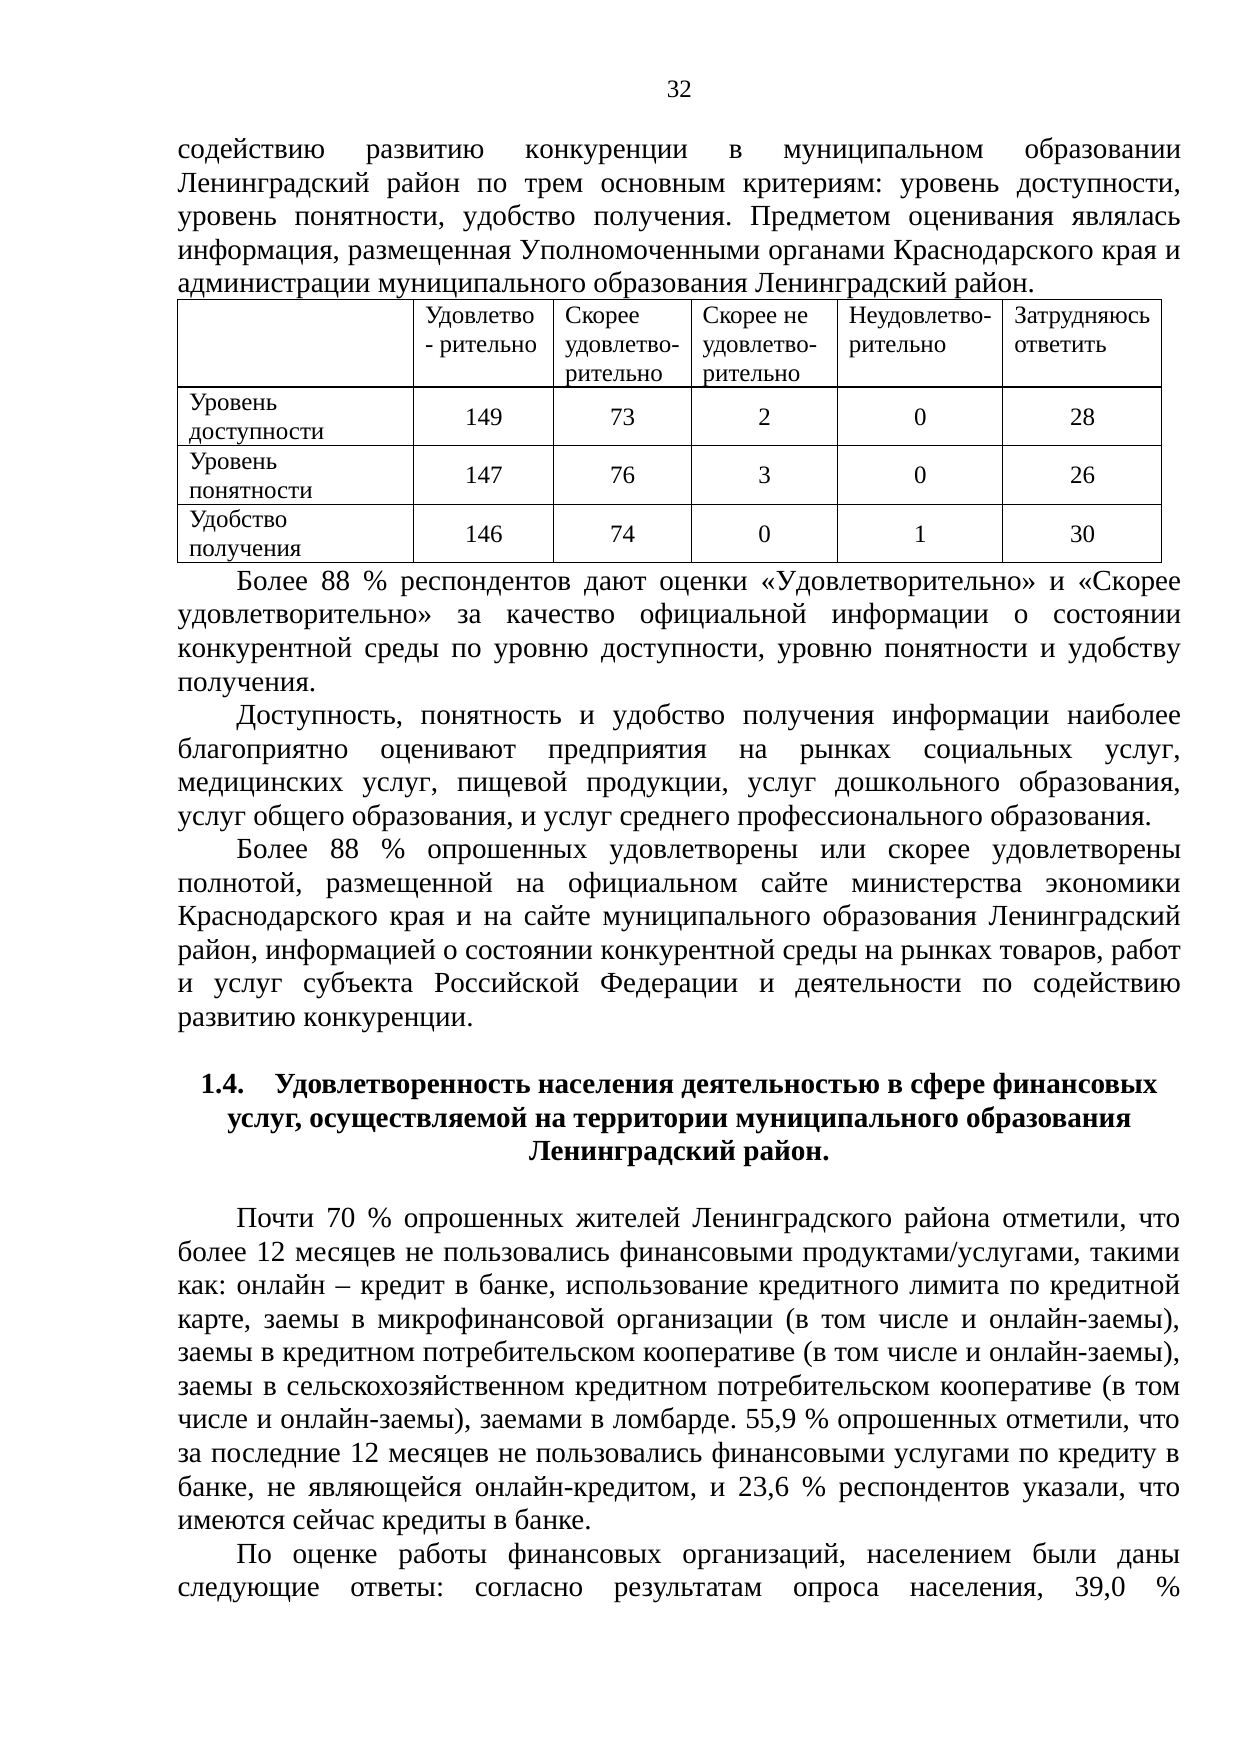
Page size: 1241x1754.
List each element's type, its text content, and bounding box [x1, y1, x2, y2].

table_cell 3 [692, 446, 837, 503]
table_header [178, 300, 413, 386]
text Доступность, понятность и удобство получения информации наиболее благоприятно оценивают предприятия на рынках социальных услуг, медицинских услуг, пищевой продукции, услуг дошкольного образования, услуг общего образования, и услуг среднего профессионального образования. [177, 697, 1182, 831]
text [177, 1536, 1181, 1603]
text Более 88 % респондентов дают оценки «Удовлетворительно» и «Скорее удовлетворительно» за качество официальной информации о состоянии конкурентной среды по уровню доступности, уровню понятности и удобству получения. [177, 563, 1182, 697]
table_cell Уровень доступности [178, 388, 413, 445]
table_cell 146 [414, 505, 553, 562]
text Почти 70 % опрошенных жителей Ленинградского района отметили, что более 12 месяцев не пользовались финансовыми продуктами/услугами, такими как: онлайн – кредит в банке, использование кредитного лимита по кредитной карте, заемы в микрофинансовой организации (в том числе и онлайн-заемы), заемы в кредитном потребительском кооперативе (в том числе и онлайн-заемы), заемы в сельскохозяйственном кредитном потребительском кооперативе (в том числе и онлайн-заемы), заемами в ломбарде. 55,9 % опрошенных отметили, что за последние 12 месяцев не пользовались финансовыми услугами по кредиту в банке, не являющейся онлайн-кредитом, и 23,6 % респондентов указали, что имеются сейчас кредиты в банке. [177, 1200, 1181, 1536]
table_cell 0 [838, 446, 1002, 503]
table_header Скорее удовлетво-рительно [554, 300, 691, 386]
table_cell 73 [554, 388, 691, 445]
table_cell 0 [838, 388, 1002, 445]
table_cell 74 [554, 505, 691, 562]
table_cell 30 [1003, 505, 1161, 562]
table_cell 1 [838, 505, 1002, 562]
table_header Удовлетво- рительно [414, 300, 553, 386]
table_header Затрудняюсь ответить [1003, 300, 1161, 386]
table_cell Уровень понятности [178, 446, 413, 503]
table_cell 76 [554, 446, 691, 503]
list Удовлетворенность населения деятельностью в сфере финансовых услуг, осуществляемой на территории муниципального образования Ленинградский район. [177, 1066, 1181, 1167]
table_cell 149 [414, 388, 553, 445]
table_cell Удобство получения [178, 505, 413, 562]
table_cell 147 [414, 446, 553, 503]
table_cell 26 [1003, 446, 1161, 503]
table_cell 2 [692, 388, 837, 445]
table_header Неудовлетво- рительно [838, 300, 1002, 386]
table_cell 0 [692, 505, 837, 562]
table_cell 28 [1003, 388, 1161, 445]
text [177, 131, 1182, 299]
text Более 88 % опрошенных удовлетворены или скорее удовлетворены полнотой, размещенной на официальном сайте министерства экономики Краснодарского края и на сайте муниципального образования Ленинградский район, информацией о состоянии конкурентной среды на рынках товаров, работ и услуг субъекта Российской Федерации и деятельности по содействию развитию конкуренции. [177, 831, 1182, 1033]
table_header Скорее не удовлетво-рительно [692, 300, 837, 386]
